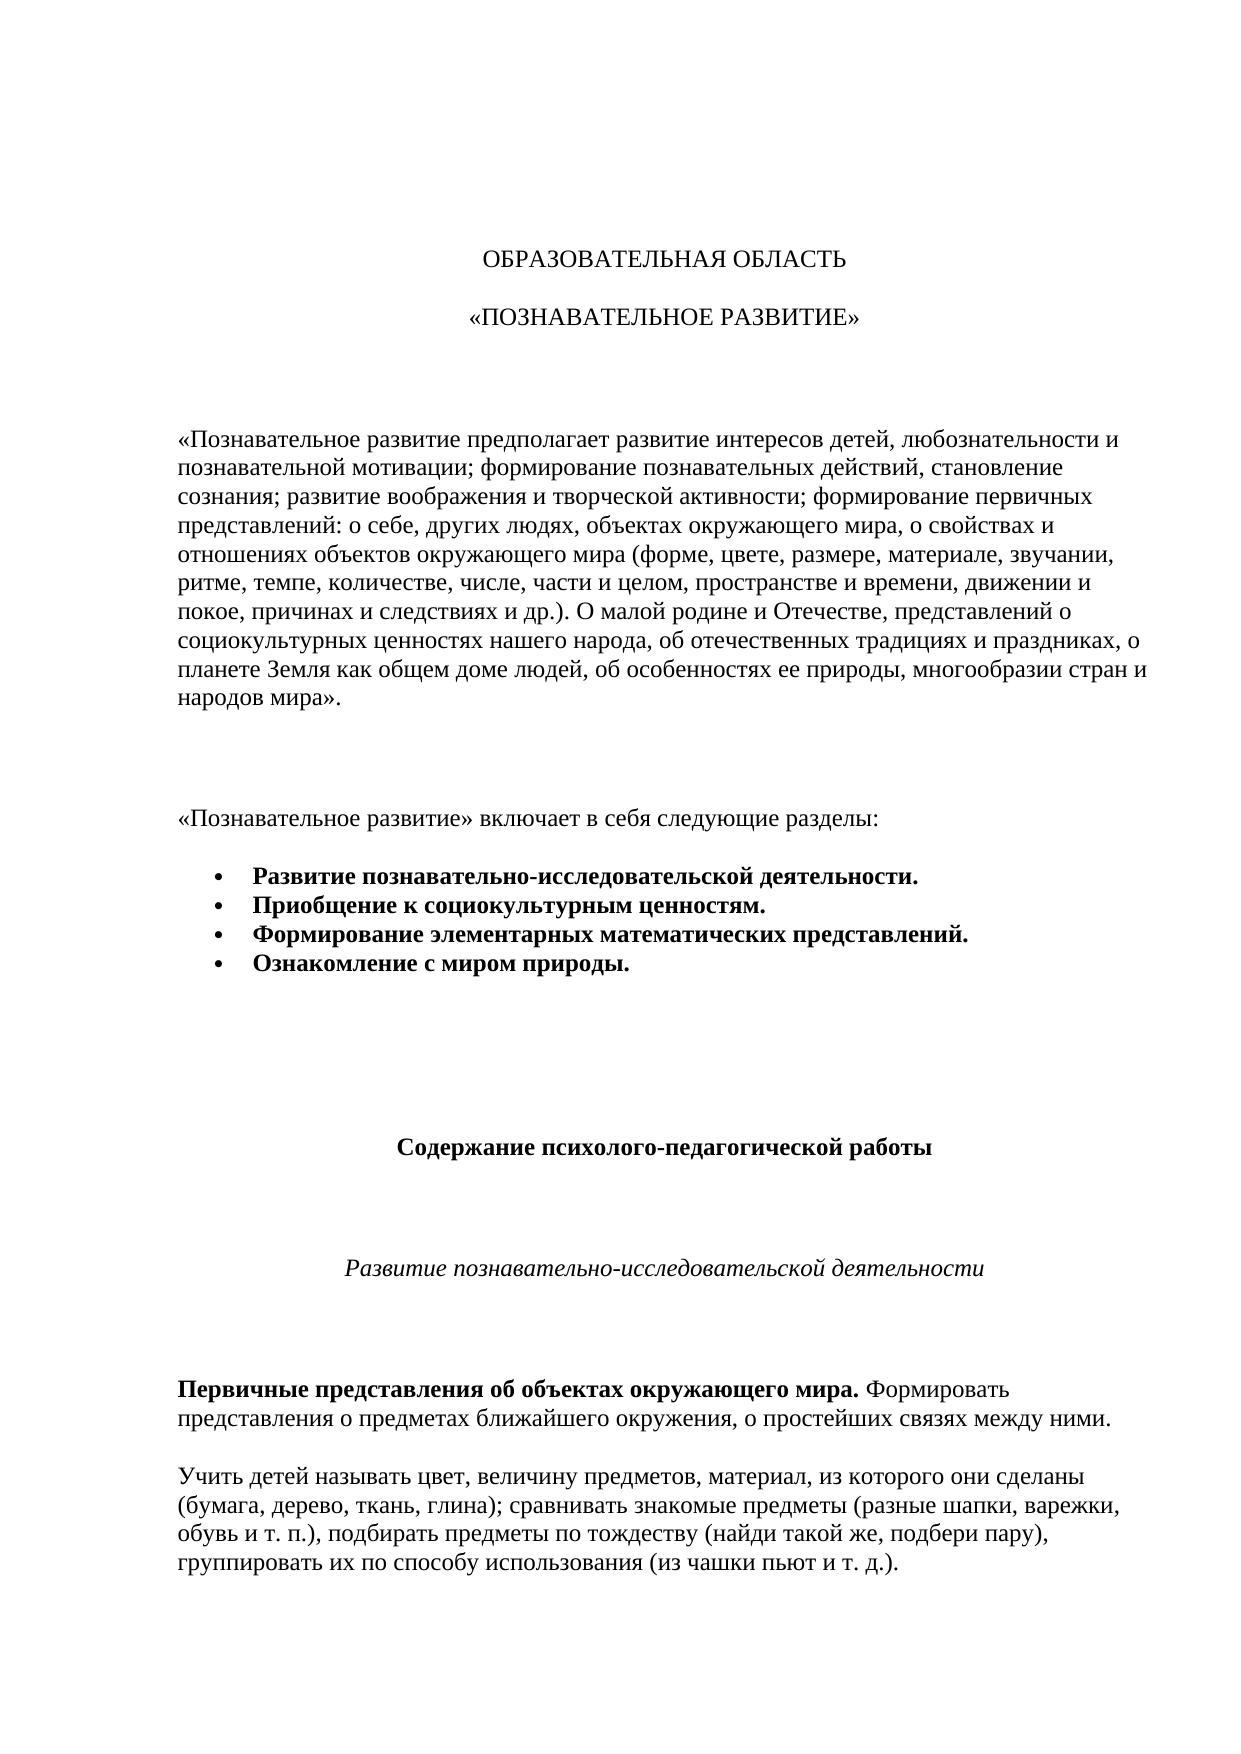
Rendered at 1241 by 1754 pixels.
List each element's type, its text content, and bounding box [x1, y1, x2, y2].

text ОБРАЗОВАТЕЛЬНАЯ ОБЛАСТЬ [177, 244, 1152, 273]
text Учить детей называть цвет, величину предметов, материал, из которого они сделаны (бумага, дерево, ткань, глина); сравнивать знакомые предметы (разные шапки, варежки, обувь и т. п.), подбирать предметы по тождеству (найди такой же, подбери пару), группировать их по способу использования (из чашки пьют и т. д.). [177, 1461, 1152, 1576]
text «ПОЗНАВАТЕЛЬНОЕ РАЗВИТИЕ» [177, 302, 1152, 331]
list Ознакомление с миром природы. [215, 948, 1152, 976]
text Содержание психолого-педагогической работы [177, 1132, 1152, 1161]
list Формирование элементарных математических представлений. [215, 919, 1152, 948]
text Первичные представления об объектах окружающего мира. Формировать представления о предметах ближайшего окружения, о простейших связях между ними. [177, 1374, 1152, 1432]
text Развитие познавательно-исследовательской деятельности [177, 1253, 1152, 1282]
list Приобщение к социокультурным ценностям. [215, 890, 1152, 919]
text «Познавательное развитие» включает в себя следующие разделы: [177, 803, 1152, 832]
list Развитие познавательно-исследовательской деятельности. [215, 861, 1152, 890]
text «Познавательное развитие предполагает развитие интересов детей, любознательности и познавательной мотивации; формирование познавательных действий, становление сознания; развитие воображения и творческой активности; формирование первичных представлений: о себе, других людях, объектах окружающего мира, о свойствах и отношениях объектов окружающего мира (форме, цвете, размере, материале, звучании, ритме, темпе, количестве, числе, части и целом, пространстве и времени, движении и покое, причинах и следствиях и др.). О малой родине и Отечестве, представлений о социокультурных ценностях нашего народа, об отечественных традициях и праздниках, о планете Земля как общем доме людей, об особенностях ее природы, многообразии стран и народов мира». [177, 424, 1152, 711]
